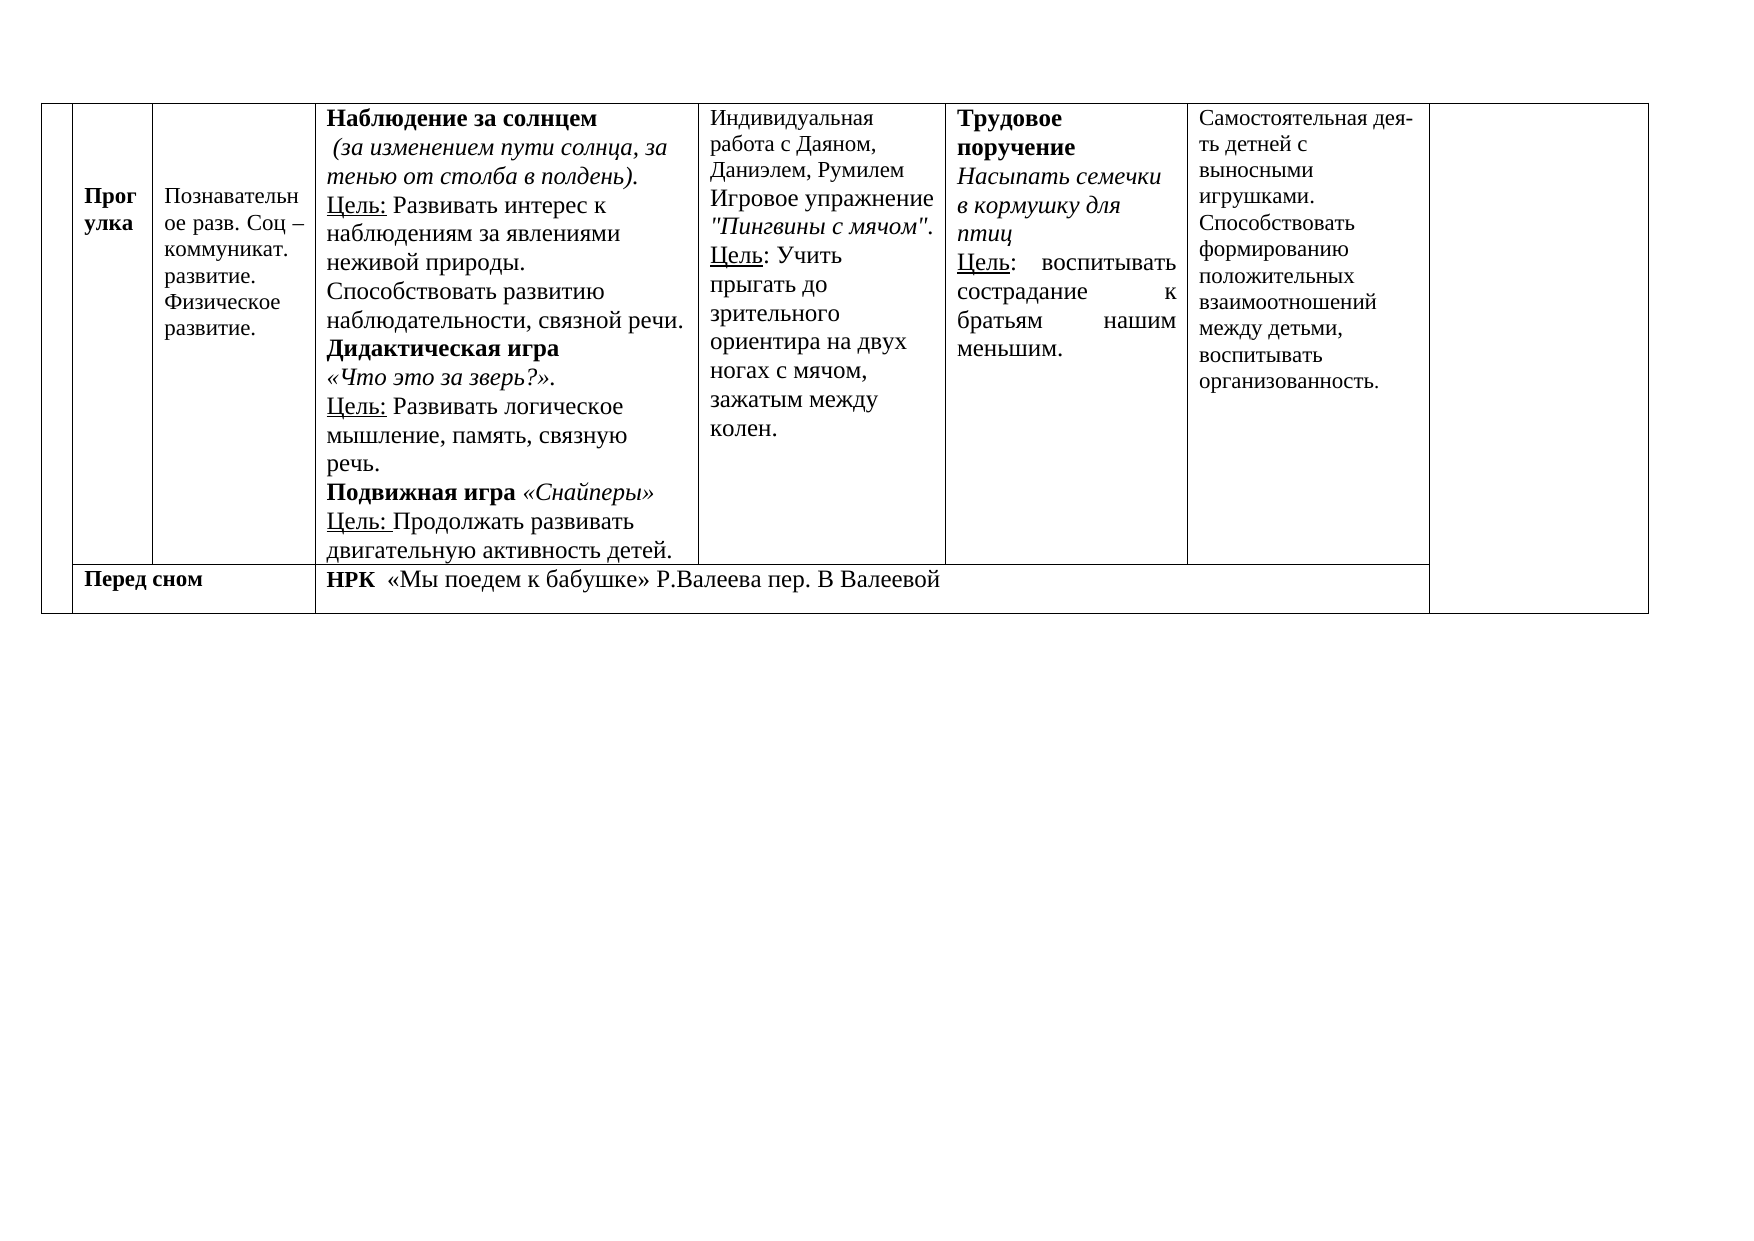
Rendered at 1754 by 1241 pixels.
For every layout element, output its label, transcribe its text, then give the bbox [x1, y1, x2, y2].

table_cell Познавательное разв. Соц – коммуникат. развитие. Физическое развитие. [153, 104, 315, 563]
table_cell Прогулка [73, 104, 152, 563]
table_cell Наблюдение за солнцем (за изменением пути солнца, за тенью от столба в полдень). Цель: Развивать интерес к наблюдениям за явлениями неживой природы. Способствовать развитию наблюдательности, связной речи. Дидактическая игра «Что это за зверь?». Цель: Развивать логическое мышление, память, связную речь. Подвижная игра «Снайперы» Цель: Продолжать развивать двигательную активность детей. [316, 104, 698, 563]
table_cell Трудовое поручение Насыпать семечки в кормушку для птиц Цель: воспитывать сострадание к братьям нашим меньшим. [946, 104, 1187, 563]
table_cell Перед сном [73, 565, 315, 613]
table_cell НРК «Мы поедем к бабушке» Р.Валеева пер. В Валеевой [316, 565, 1429, 613]
table_cell Индивидуальная работа с Даяном, Даниэлем, Румилем Игровое упражнение "Пингвины с мячом". Цель: Учить прыгать до зрительного ориентира на двух ногах с мячом, зажатым между колен. [699, 104, 945, 563]
table_cell Самостоятельная дея-ть детней с выносными игрушками. Способствовать формированию положительных взаимоотношений между детьми, воспитывать организованность. [1188, 104, 1429, 563]
